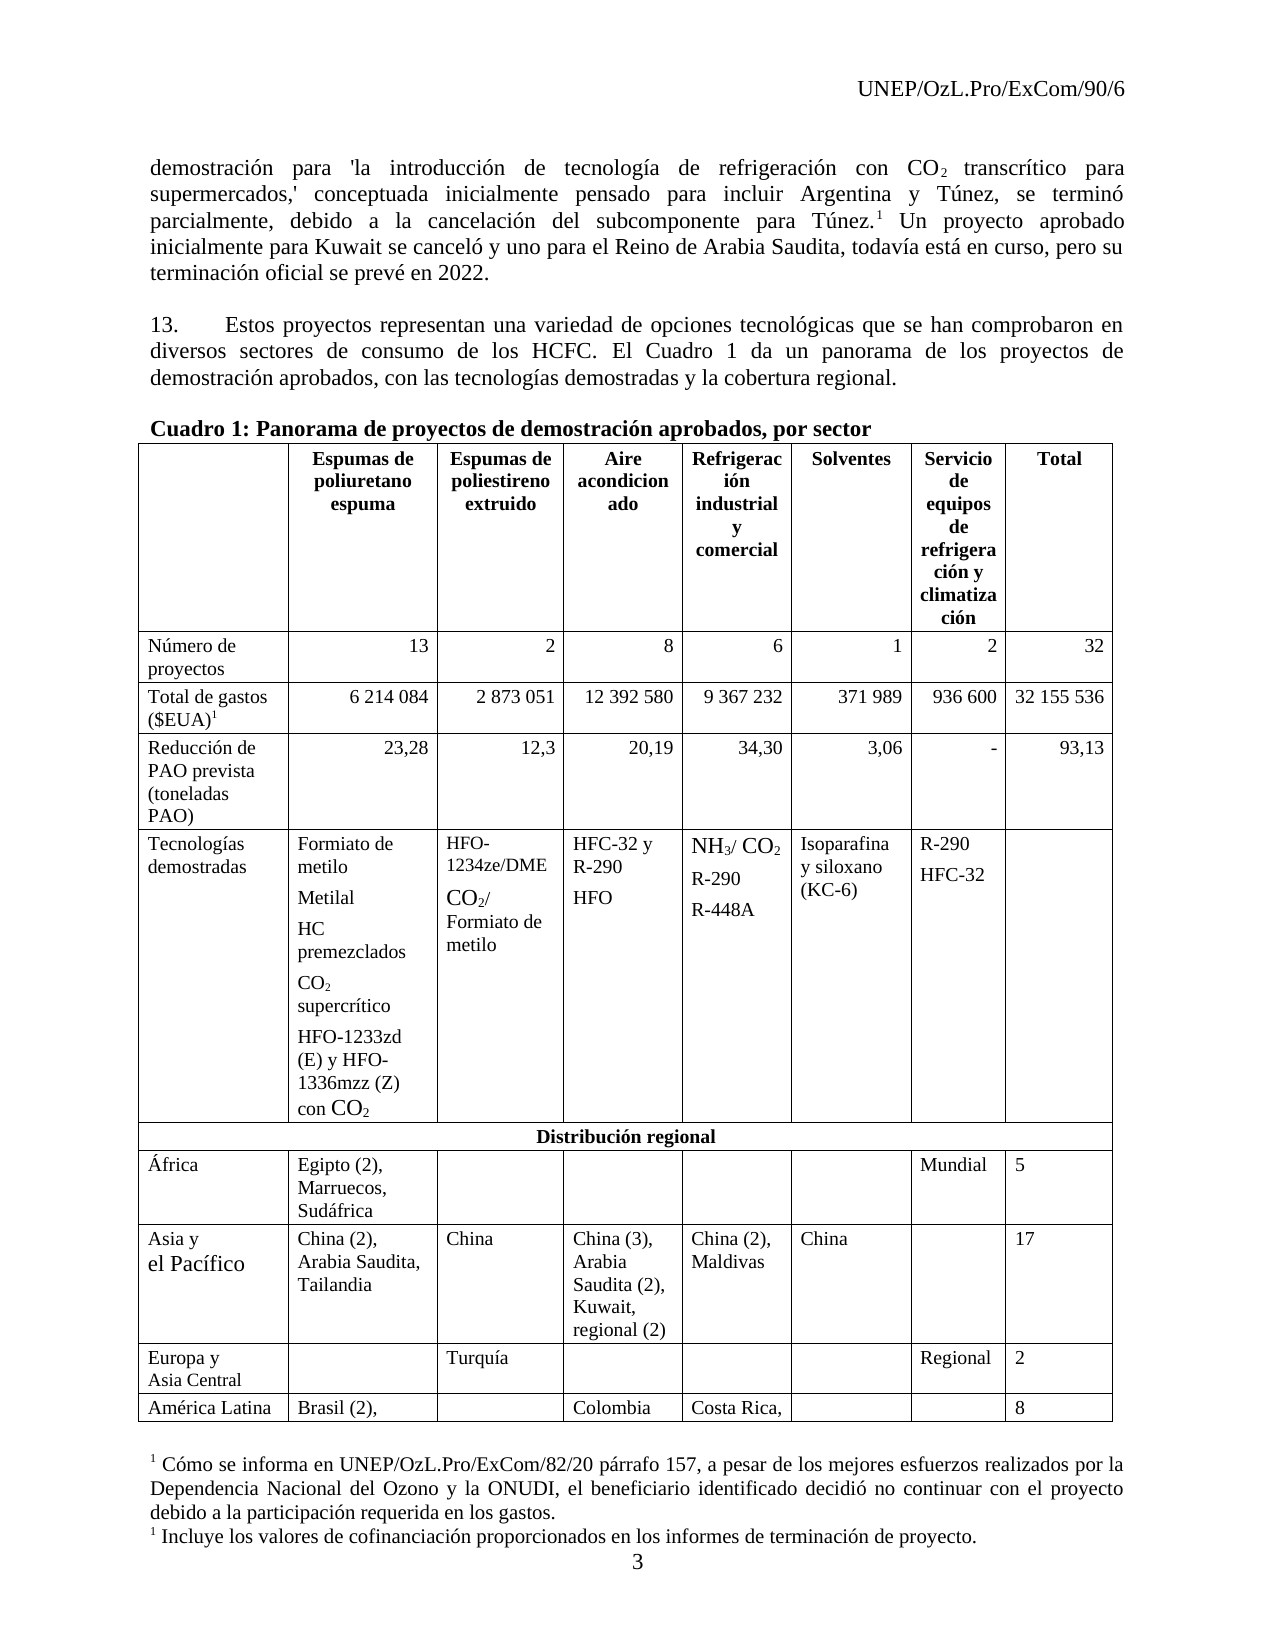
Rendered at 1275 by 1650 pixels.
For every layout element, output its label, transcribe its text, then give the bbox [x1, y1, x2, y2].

table_cell R-290 HFC-32 [912, 830, 1005, 1122]
table_header [139, 444, 288, 631]
table_cell 2 [438, 632, 563, 682]
table_cell Reducción de PAO prevista (toneladas PAO) [139, 734, 288, 829]
table_cell América Latina y el Caribe [139, 1394, 288, 1421]
table_cell Egipto (2), Marruecos, Sudáfrica [289, 1151, 437, 1224]
table_cell [289, 1344, 437, 1393]
table_cell China (2), Maldivas [683, 1225, 791, 1343]
table_cell 6 [683, 632, 791, 682]
table_cell 2 873 051 [438, 683, 563, 733]
table_header Servicio de equipos de refrigeración y climatización [912, 444, 1005, 631]
table_cell 32 155 536 [1006, 683, 1112, 733]
table_cell [438, 1394, 563, 1421]
table_cell 2 [912, 632, 1005, 682]
table_cell 17 [1006, 1225, 1112, 1343]
table_cell 2 [1006, 1344, 1112, 1393]
text Cuadro 1: Panorama de proyectos de demostración aprobados, por sector [150, 415, 1125, 441]
table_cell Mundial [912, 1151, 1005, 1224]
table_cell China (2), Arabia Saudita, Tailandia [289, 1225, 437, 1343]
table_header Espumas de poliuretano espuma [289, 444, 437, 631]
table_cell 34,30 [683, 734, 791, 829]
table_cell [912, 1225, 1005, 1343]
table_cell Costa Rica, Argentina [683, 1394, 791, 1421]
table_cell 9 367 232 [683, 683, 791, 733]
table_cell Formiato de metilo Metilal HC premezclados CO2 supercrítico HFO-1233zd (E) y HFO-1336mzz (Z) con CO2 [289, 830, 437, 1122]
table_header Solventes [792, 444, 911, 631]
table_header Total [1006, 444, 1112, 631]
table_cell Número de proyectos [139, 632, 288, 682]
table_cell 12,3 [438, 734, 563, 829]
table_cell [564, 1344, 682, 1393]
table_cell [792, 1344, 911, 1393]
table_cell Isoparafina y siloxano (KC-6) [792, 830, 911, 1122]
table_cell 5 [1006, 1151, 1112, 1224]
table_cell 936 600 [912, 683, 1005, 733]
table_cell 13 [289, 632, 437, 682]
table_cell China [792, 1225, 911, 1343]
table_cell China (3), Arabia Saudita (2), Kuwait, regional (2) [564, 1225, 682, 1343]
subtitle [150, 154, 1125, 286]
table_cell 23,28 [289, 734, 437, 829]
table_cell [683, 1344, 791, 1393]
table_cell Asia y el Pacífico [139, 1225, 288, 1343]
table_cell [564, 1151, 682, 1224]
subtitle Estos proyectos representan una variedad de opciones tecnológicas que se han comprobaron en diversos sectores de consumo de los HCFC. El Cuadro 1 da un panorama de los proyectos de demostración aprobados, con las tecnologías demostradas y la cobertura regional. [150, 311, 1125, 390]
table_cell 8 [564, 632, 682, 682]
table_cell 8 [1006, 1394, 1112, 1421]
table_cell NH3/ CO2 R-290 R-448A [683, 830, 791, 1122]
table_cell HFO-1234ze/DME CO2/Formiato de metilo [438, 830, 563, 1122]
table_cell 32 [1006, 632, 1112, 682]
table_cell Distribución regional [139, 1123, 1112, 1150]
table_cell Colombia [564, 1394, 682, 1421]
table_cell [792, 1394, 911, 1421]
table_cell 3,06 [792, 734, 911, 829]
table_cell [912, 1394, 1005, 1421]
table_cell Brasil (2), Colombia (2), México [289, 1394, 437, 1421]
table_cell Regional [912, 1344, 1005, 1393]
table_cell 6 214 084 [289, 683, 437, 733]
table_cell 12 392 580 [564, 683, 682, 733]
table_cell 93,13 [1006, 734, 1112, 829]
table_cell China [438, 1225, 563, 1343]
table_cell África [139, 1151, 288, 1224]
table_cell Europa y Asia Central [139, 1344, 288, 1393]
table_cell [1006, 830, 1112, 1122]
table_cell 20,19 [564, 734, 682, 829]
table_header Refrigeración industrial y comercial [683, 444, 791, 631]
table_header Espumas de poliestireno extruido [438, 444, 563, 631]
table_cell - [912, 734, 1005, 829]
table_cell HFC-32 y R-290 HFO [564, 830, 682, 1122]
table_cell [792, 1151, 911, 1224]
table_cell Tecnologías demostradas [139, 830, 288, 1122]
table_header Aire acondicionado [564, 444, 682, 631]
table_cell Total de gastos ($EUA) [139, 683, 288, 733]
table_cell 1 [792, 632, 911, 682]
table_cell [438, 1151, 563, 1224]
table_cell 371 989 [792, 683, 911, 733]
table_cell [683, 1151, 791, 1224]
table_cell Turquía [438, 1344, 563, 1393]
